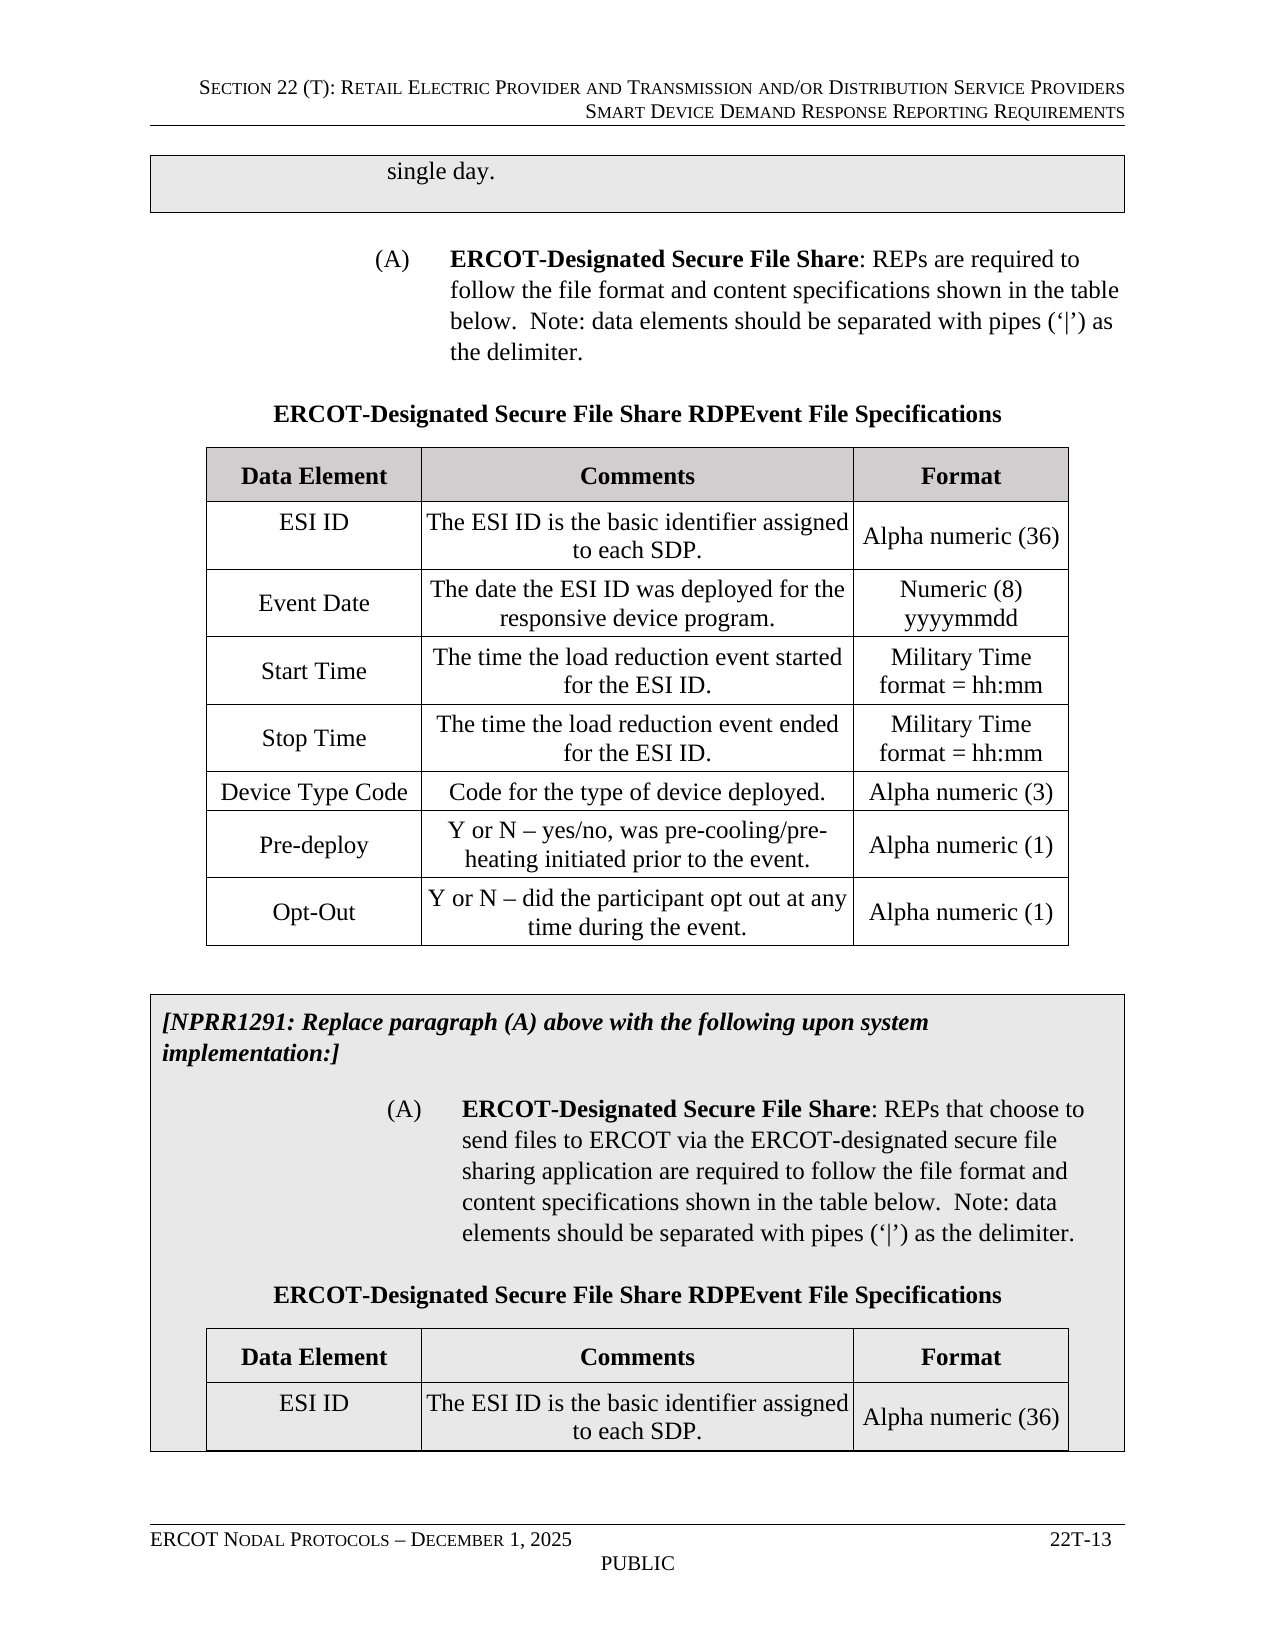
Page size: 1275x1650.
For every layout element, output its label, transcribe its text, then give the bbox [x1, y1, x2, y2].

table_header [151, 156, 1124, 212]
table_cell Device Type Code [207, 772, 421, 810]
table_cell Alpha numeric (1) [854, 878, 1068, 945]
table_cell Opt-Out [207, 878, 421, 945]
table_cell The date the ESI ID was deployed for the responsive device program. [422, 570, 853, 636]
text (A) ERCOT-Designated Secure File Share: REPs are required to follow the file format and content specifications shown in the table below. Note: data elements should be separated with pipes (‘|’) as the delimiter. [375, 244, 1125, 366]
table_cell Alpha numeric (1) [854, 811, 1068, 877]
table_cell The ESI ID is the basic identifier assigned to each SDP. [422, 502, 853, 568]
table_cell Numeric (8) yyyymmdd [854, 570, 1068, 636]
table_cell Y or N – did the participant opt out at any time during the event. [422, 878, 853, 945]
table_header Data Element [207, 448, 421, 501]
table_header Comments [422, 448, 853, 501]
text ERCOT-Designated Secure File Share RDPEvent File Specifications [150, 399, 1125, 428]
table_header Format [854, 448, 1068, 501]
table_cell Pre-deploy [207, 811, 421, 877]
table_cell Alpha numeric (3) [854, 772, 1068, 810]
table_cell Code for the type of device deployed. [422, 772, 853, 810]
table_cell Start Time [207, 637, 421, 703]
table_cell Y or N – yes/no, was pre-cooling/pre-heating initiated prior to the event. [422, 811, 853, 877]
table_cell ESI ID [207, 502, 421, 568]
table_cell The time the load reduction event ended for the ESI ID. [422, 705, 853, 771]
table_cell Military Time format = hh:mm [854, 637, 1068, 703]
table_cell Alpha numeric (36) [854, 502, 1068, 568]
table_cell Military Time format = hh:mm [854, 705, 1068, 771]
table_cell Event Date [207, 570, 421, 636]
table_cell The time the load reduction event started for the ESI ID. [422, 637, 853, 703]
table_cell Stop Time [207, 705, 421, 771]
